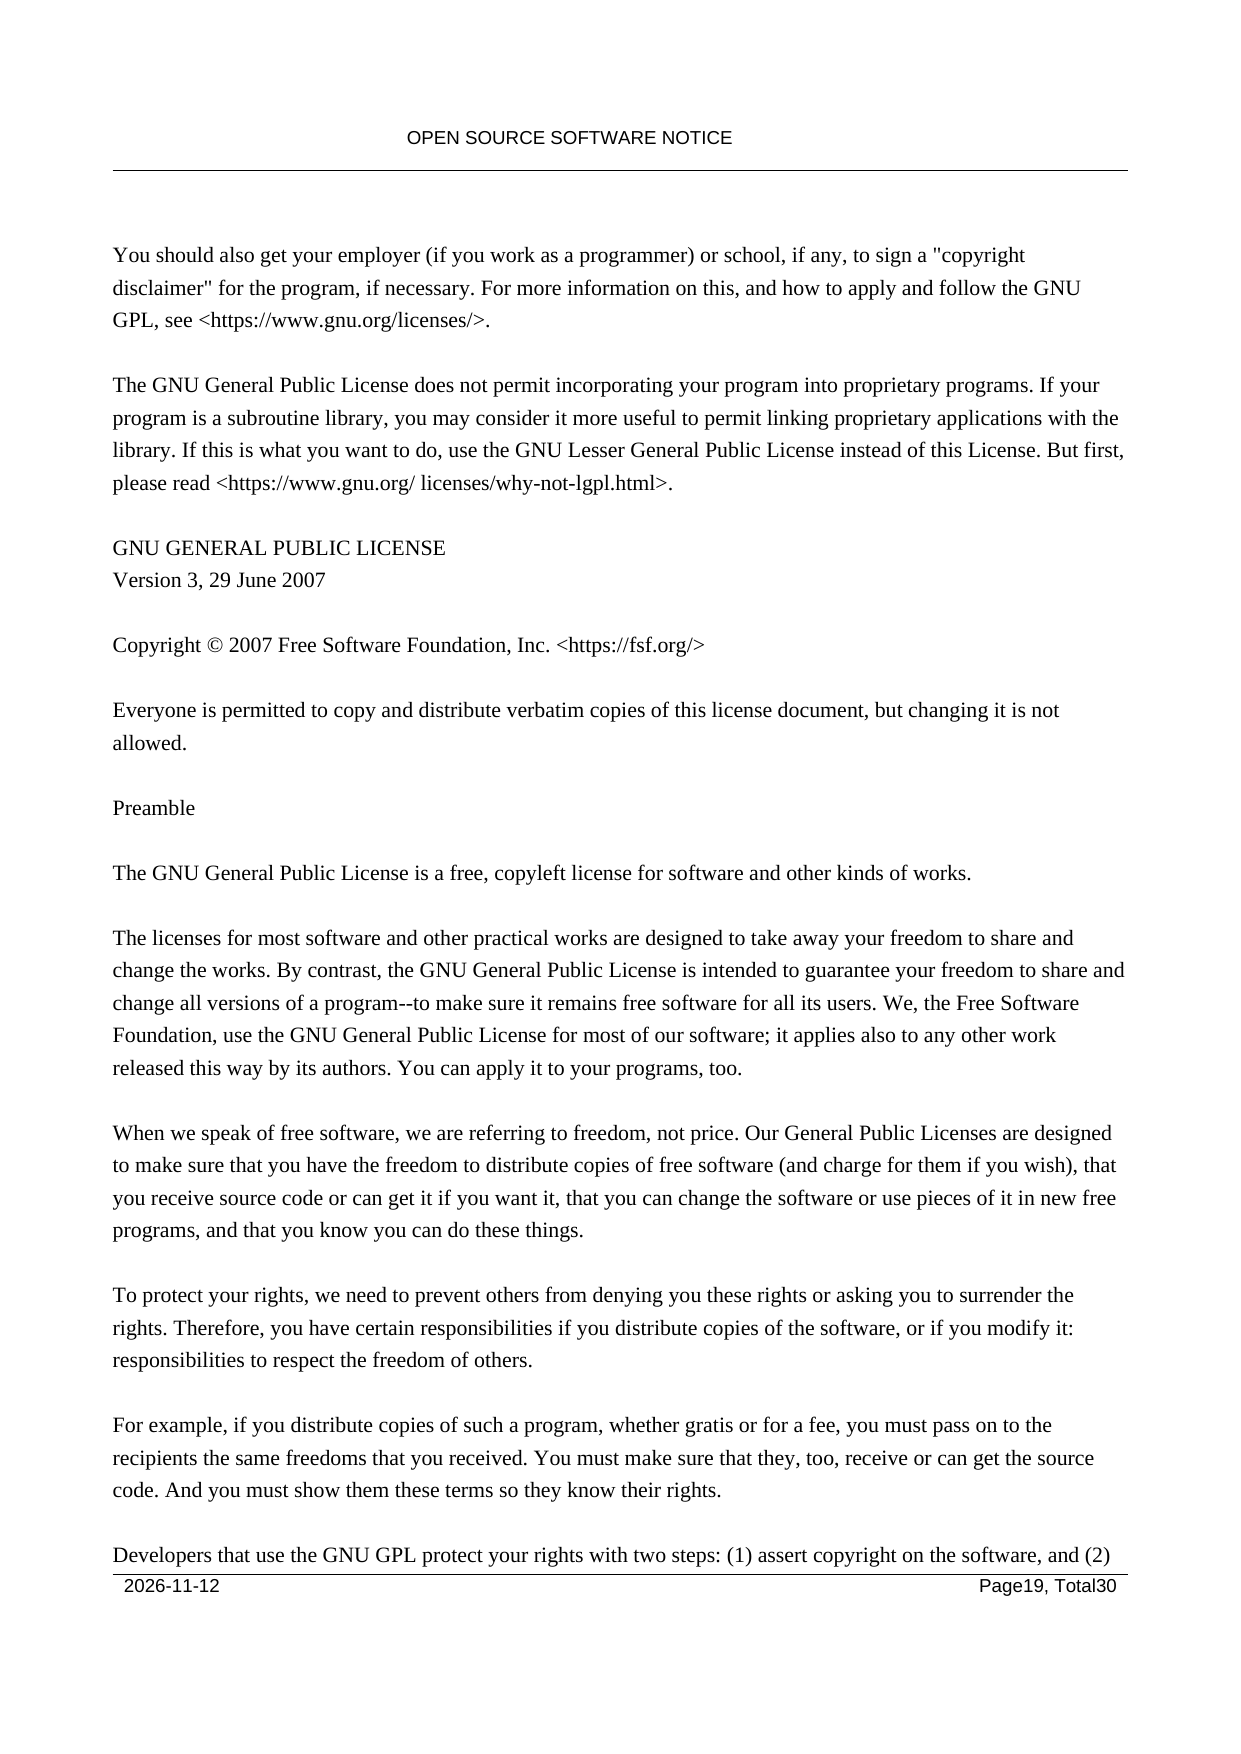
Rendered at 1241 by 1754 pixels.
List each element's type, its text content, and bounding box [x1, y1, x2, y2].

text Copyright © 2007 Free Software Foundation, Inc. <https://fsf.org/> [112, 629, 1128, 661]
text The GNU General Public License is a free, copyleft license for software and other kinds of works. [112, 856, 1128, 889]
text Preamble [112, 791, 1128, 824]
text The licenses for most software and other practical works are designed to take away your freedom to share and change the works. By contrast, the GNU General Public License is intended to guarantee your freedom to share and change all versions of a program--to make sure it remains free software for all its users. We, the Free Software Foundation, use the GNU General Public License for most of our software; it applies also to any other work released this way by its authors. You can apply it to your programs, too. [112, 921, 1128, 1084]
text To protect your rights, we need to prevent others from denying you these rights or asking you to surrender the rights. Therefore, you have certain responsibilities if you distribute copies of the software, or if you modify it: responsibilities to respect the freedom of others. [112, 1279, 1128, 1376]
text Version 3, 29 June 2007 [112, 564, 1128, 596]
text When we speak of free software, we are referring to freedom, not price. Our General Public Licenses are designed to make sure that you have the freedom to distribute copies of free software (and charge for them if you wish), that you receive source code or can get it if you want it, that you can change the software or use pieces of it in new free programs, and that you know you can do these things. [112, 1116, 1128, 1246]
text For example, if you distribute copies of such a program, whether gratis or for a fee, you must pass on to the recipients the same freedoms that you received. You must make sure that they, too, receive or can get the source code. And you must show them these terms so they know their rights. [112, 1409, 1128, 1506]
text You should also get your employer (if you work as a programmer) or school, if any, to sign a "copyright disclaimer" for the program, if necessary. For more information on this, and how to apply and follow the GNU GPL, see <https://www.gnu.org/licenses/>. [112, 239, 1128, 336]
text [112, 1539, 1128, 1571]
text Everyone is permitted to copy and distribute verbatim copies of this license document, but changing it is not allowed. [112, 694, 1128, 759]
text The GNU General Public License does not permit incorporating your program into proprietary programs. If your program is a subroutine library, you may consider it more useful to permit linking proprietary applications with the library. If this is what you want to do, use the GNU Lesser General Public License instead of this License. But first, please read <https://www.gnu.org/ licenses/why-not-lgpl.html>. GNU GENERAL PUBLIC LICENSE [112, 369, 1128, 564]
